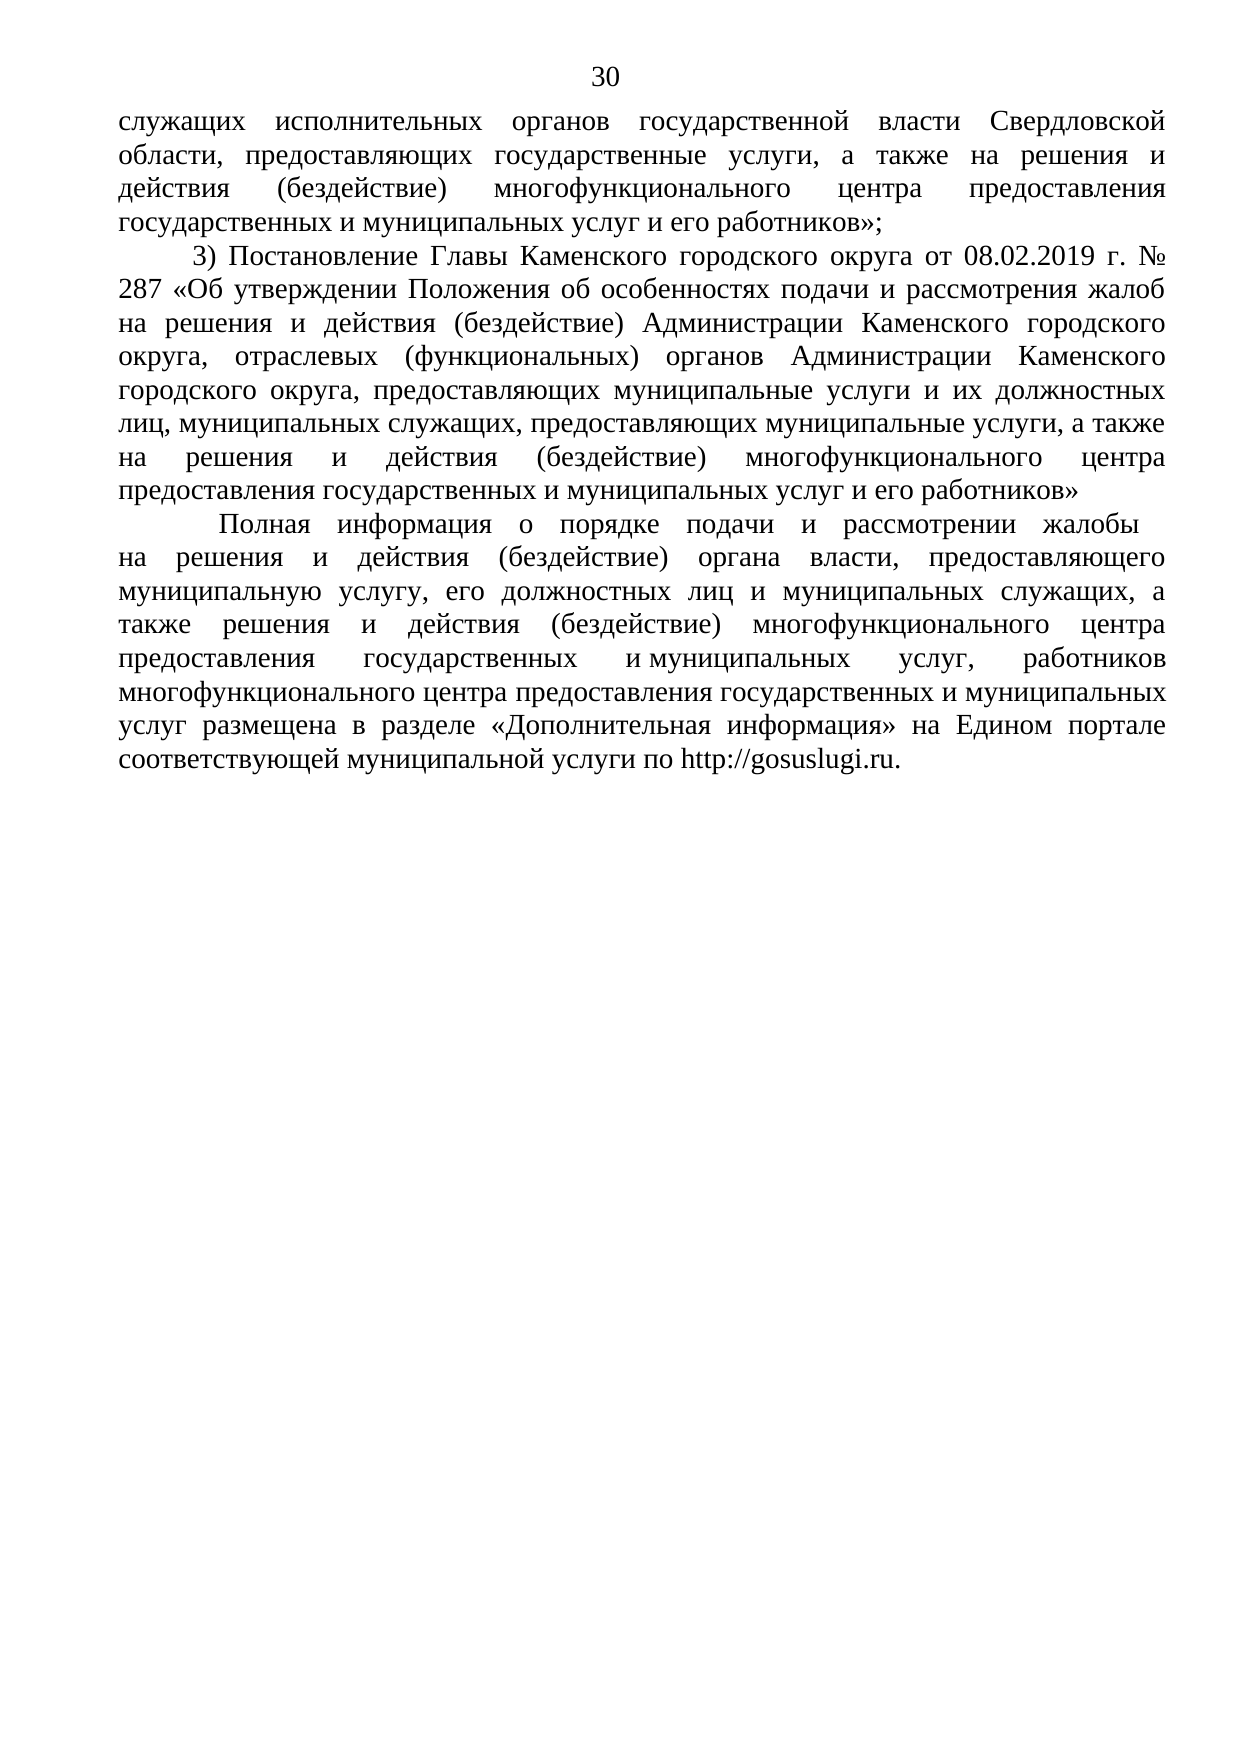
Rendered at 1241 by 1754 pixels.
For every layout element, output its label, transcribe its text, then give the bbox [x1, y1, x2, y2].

text Полная информация о порядке подачи и рассмотрении жалобы на решения и действия (бездействие) органа власти, предоставляющего муниципальную услугу, его должностных лиц и муниципальных служащих, а также решения и действия (бездействие) многофункционального центра предоставления государственных и муниципальных услуг, работников многофункционального центра предоставления государственных и муниципальных услуг размещена в разделе «Дополнительная информация» на Едином портале соответствующей муниципальной услуги по http://gosuslugi.ru. [118, 506, 1167, 774]
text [118, 103, 1167, 238]
text 3) Постановление Главы Каменского городского округа от 08.02.2019 г. № 287 «Об утверждении Положения об особенностях подачи и рассмотрения жалоб на решения и действия (бездействие) Администрации Каменского городского округа, отраслевых (функциональных) органов Администрации Каменского городского округа, предоставляющих муниципальные услуги и их должностных лиц, муниципальных служащих, предоставляющих муниципальные услуги, а также на решения и действия (бездействие) многофункционального центра предоставления государственных и муниципальных услуг и его работников» [118, 238, 1167, 506]
